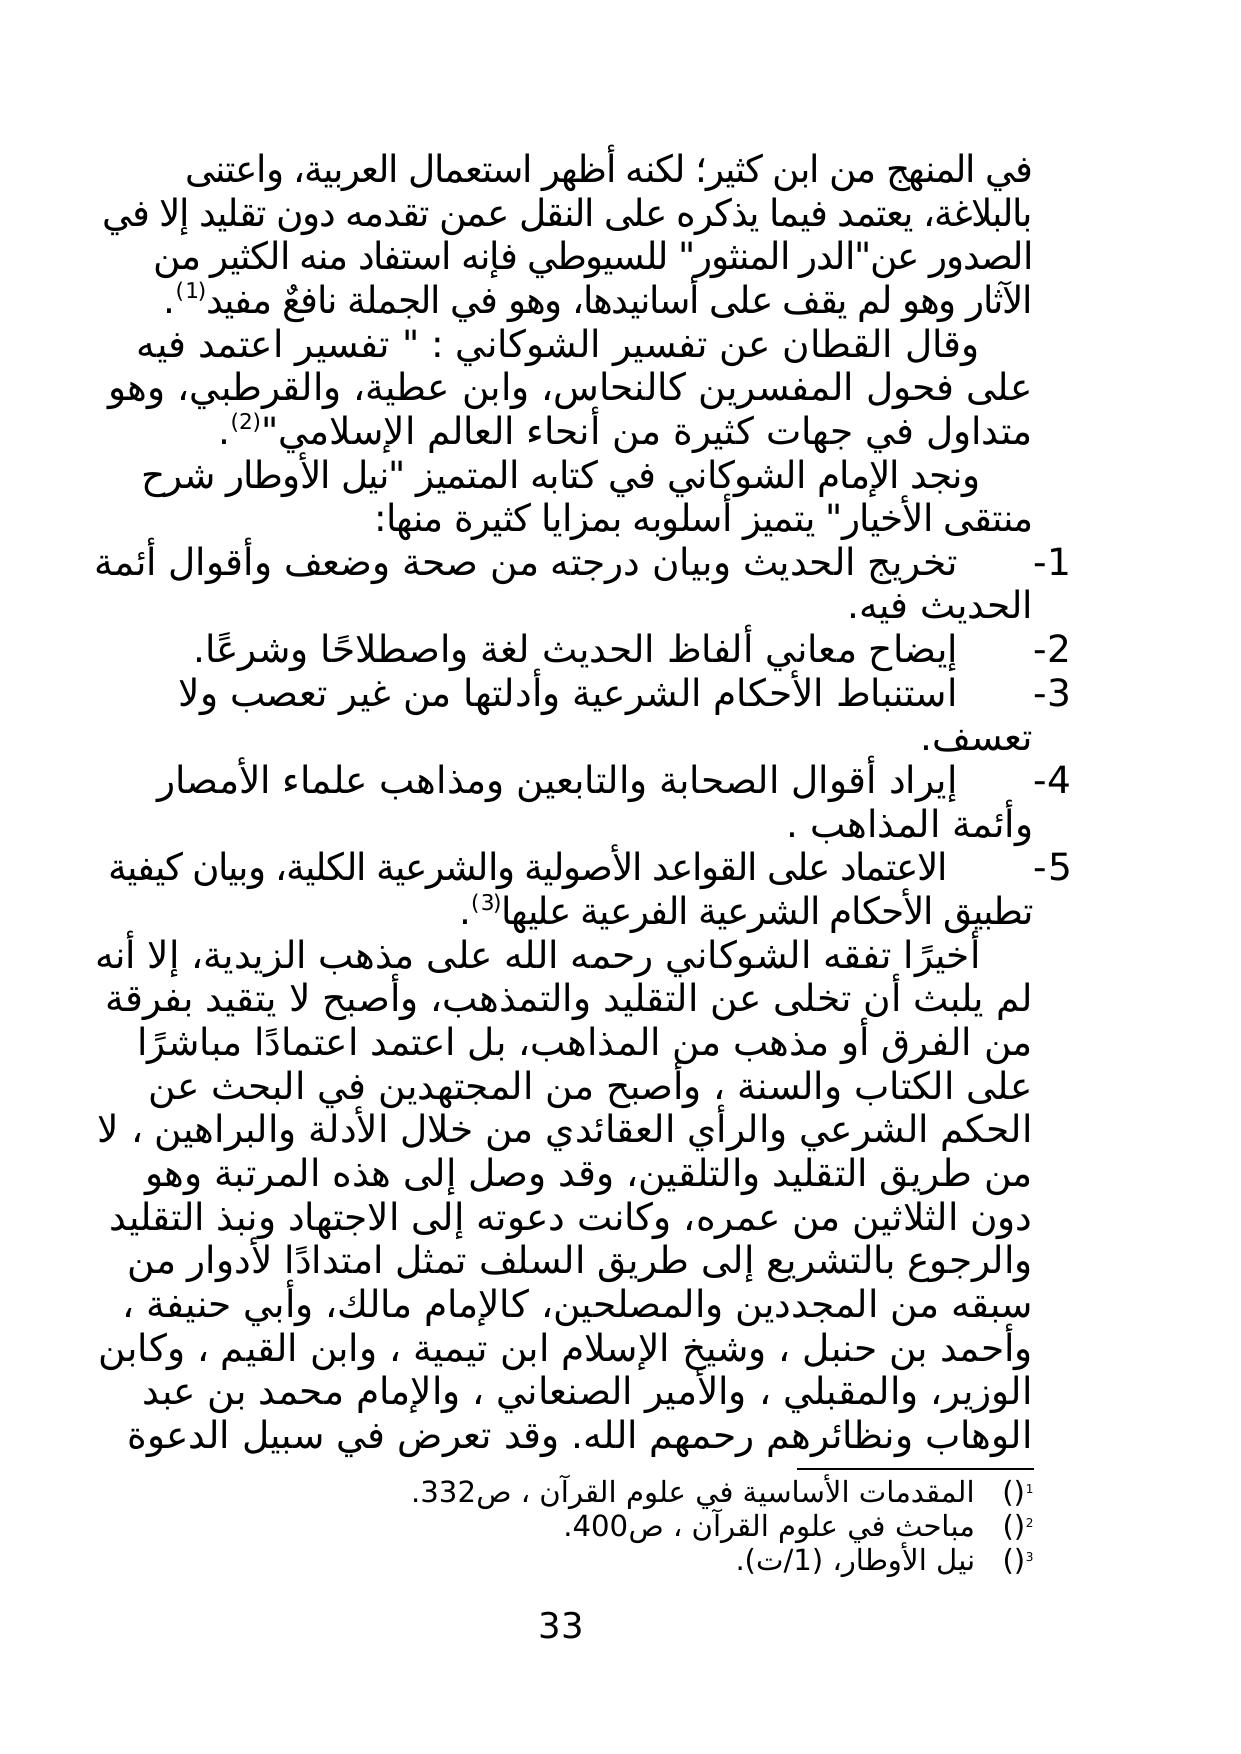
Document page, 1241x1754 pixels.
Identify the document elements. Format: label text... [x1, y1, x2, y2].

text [89, 148, 1033, 322]
list إيضاح معاني ألفاظ الحديث لغة واصطلاحًا وشرعًا. [89, 628, 1033, 671]
list تخريج الحديث وبيان درجته من صحة وضعف وأقوال أئمة الحديث فيه. [89, 541, 1033, 628]
text ونجد الإمام الشوكاني في كتابه المتميز "نيل الأوطار شرح منتقى الأخيار" يتميز أسلوبه بمزايا كثيرة منها: [89, 453, 1033, 541]
list الاعتماد على القواعد الأصولية والشرعية الكلية، وبيان كيفية تطبيق الأحكام الشرعية الفرعية عليها(). [89, 846, 1033, 933]
list إيراد أقوال الصحابة والتابعين ومذاهب علماء الأمصار وأئمة المذاهب . [89, 759, 1033, 846]
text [89, 933, 1033, 1457]
text وقال القطان عن تفسير الشوكاني : " تفسير اعتمد فيه على فحول المفسرين كالنحاس، وابن عطية، والقرطبي، وهو متداول في جهات كثيرة من أنحاء العالم الإسلامي"(). [89, 322, 1033, 453]
list استنباط الأحكام الشرعية وأدلتها من غير تعصب ولا تعسف. [89, 671, 1033, 759]
